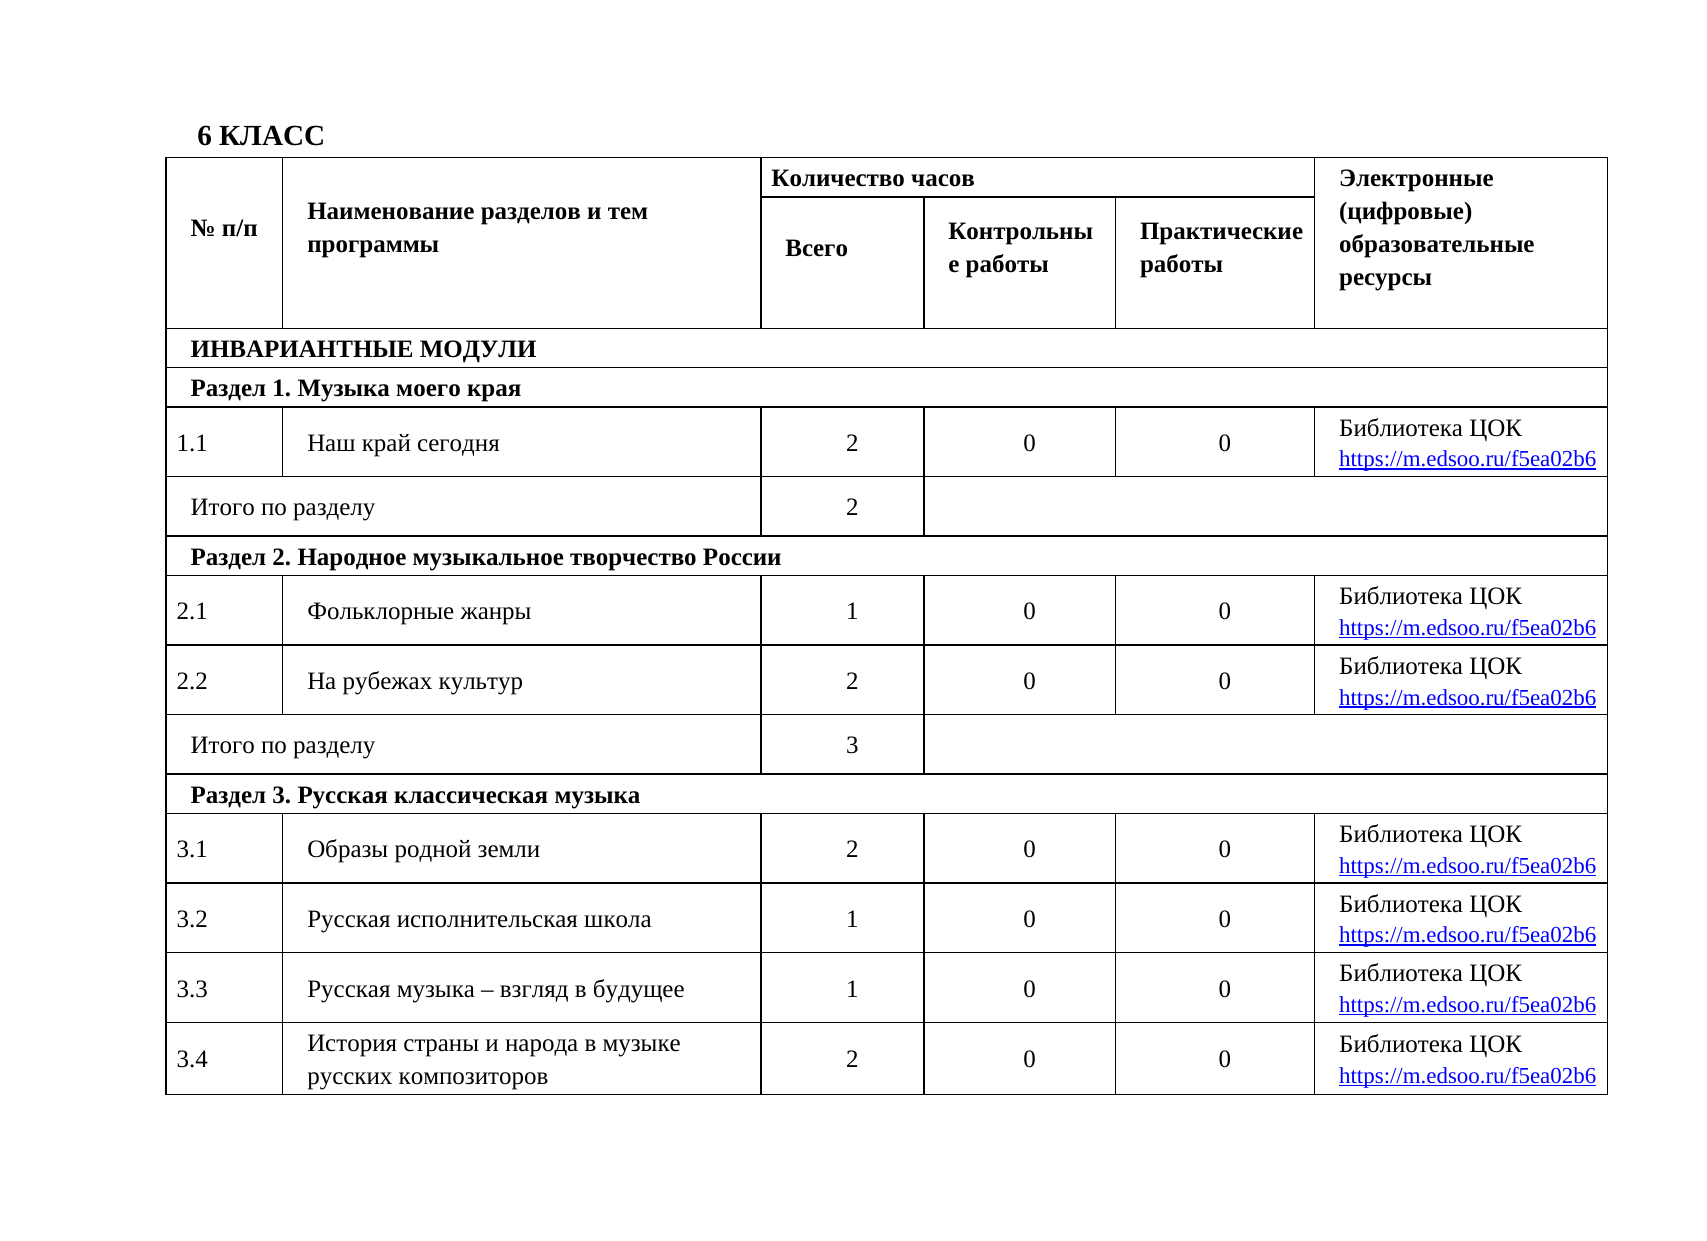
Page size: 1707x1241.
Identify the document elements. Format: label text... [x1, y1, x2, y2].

table_cell 0 [1116, 576, 1314, 644]
table_cell Раздел 3. Русская классическая музыка [167, 775, 1607, 813]
table_cell Раздел 2. Народное музыкальное творчество России [167, 537, 1607, 574]
table_cell Библиотека ЦОК https://m.edsoo.ru/f5ea02b6 [1315, 408, 1607, 476]
table_cell Всего [762, 198, 923, 327]
table_header № п/п [167, 158, 282, 327]
table_cell Библиотека ЦОК https://m.edsoo.ru/f5ea02b6 [1315, 814, 1607, 882]
table_cell 2.1 [167, 576, 282, 644]
table_cell 3 [762, 715, 923, 773]
table_cell 0 [925, 576, 1115, 644]
table_cell 0 [1116, 408, 1314, 476]
table_cell 2 [762, 408, 923, 476]
text 6 КЛАСС [190, 118, 1618, 152]
table_cell 1 [762, 884, 923, 952]
table_cell 0 [1116, 814, 1314, 882]
table_cell 2 [762, 1023, 923, 1094]
table_cell 0 [925, 814, 1115, 882]
table_cell 3.4 [167, 1023, 282, 1094]
table_cell История страны и народа в музыке русских композиторов [283, 1023, 760, 1094]
table_cell Образы родной земли [283, 814, 760, 882]
table_cell На рубежах культур [283, 646, 760, 714]
table_cell 0 [1116, 1023, 1314, 1094]
table_cell 0 [1116, 646, 1314, 714]
table_cell 2 [762, 646, 923, 714]
table_cell Наш край сегодня [283, 408, 760, 476]
table_cell Практические работы [1116, 198, 1314, 327]
table_cell 2 [762, 477, 923, 535]
table_cell Итого по разделу [167, 715, 760, 773]
table_cell Библиотека ЦОК https://m.edsoo.ru/f5ea02b6 [1315, 576, 1607, 644]
table_header Количество часов [762, 158, 1314, 196]
table_header Наименование разделов и тем программы [283, 158, 760, 327]
table_cell 1 [762, 953, 923, 1021]
table_cell Контрольные работы [925, 198, 1115, 327]
table_cell Русская исполнительская школа [283, 884, 760, 952]
table_cell Фольклорные жанры [283, 576, 760, 644]
table_cell 0 [925, 408, 1115, 476]
table_cell 2.2 [167, 646, 282, 714]
table_cell 3.1 [167, 814, 282, 882]
table_cell ИНВАРИАНТНЫЕ МОДУЛИ [167, 329, 1607, 367]
table_cell 2 [762, 814, 923, 882]
table_cell Итого по разделу [167, 477, 760, 535]
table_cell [1315, 953, 1607, 1021]
table_cell 0 [925, 953, 1115, 1021]
table_cell Русская музыка – взгляд в будущее [283, 953, 760, 1021]
table_cell [925, 477, 1607, 535]
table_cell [1315, 1023, 1607, 1094]
table_cell 3.2 [167, 884, 282, 952]
table_header Электронные (цифровые) образовательные ресурсы [1315, 158, 1607, 327]
table_cell Раздел 1. Музыка моего края [167, 368, 1607, 406]
table_cell 1 [762, 576, 923, 644]
table_cell 0 [1116, 953, 1314, 1021]
table_cell 0 [925, 884, 1115, 952]
table_cell 0 [925, 646, 1115, 714]
table_cell 0 [925, 1023, 1115, 1094]
table_cell 1.1 [167, 408, 282, 476]
table_cell 3.3 [167, 953, 282, 1021]
table_cell [925, 715, 1607, 773]
table_cell Библиотека ЦОК https://m.edsoo.ru/f5ea02b6 [1315, 646, 1607, 714]
table_cell Библиотека ЦОК https://m.edsoo.ru/f5ea02b6 [1315, 884, 1607, 952]
table_cell 0 [1116, 884, 1314, 952]
